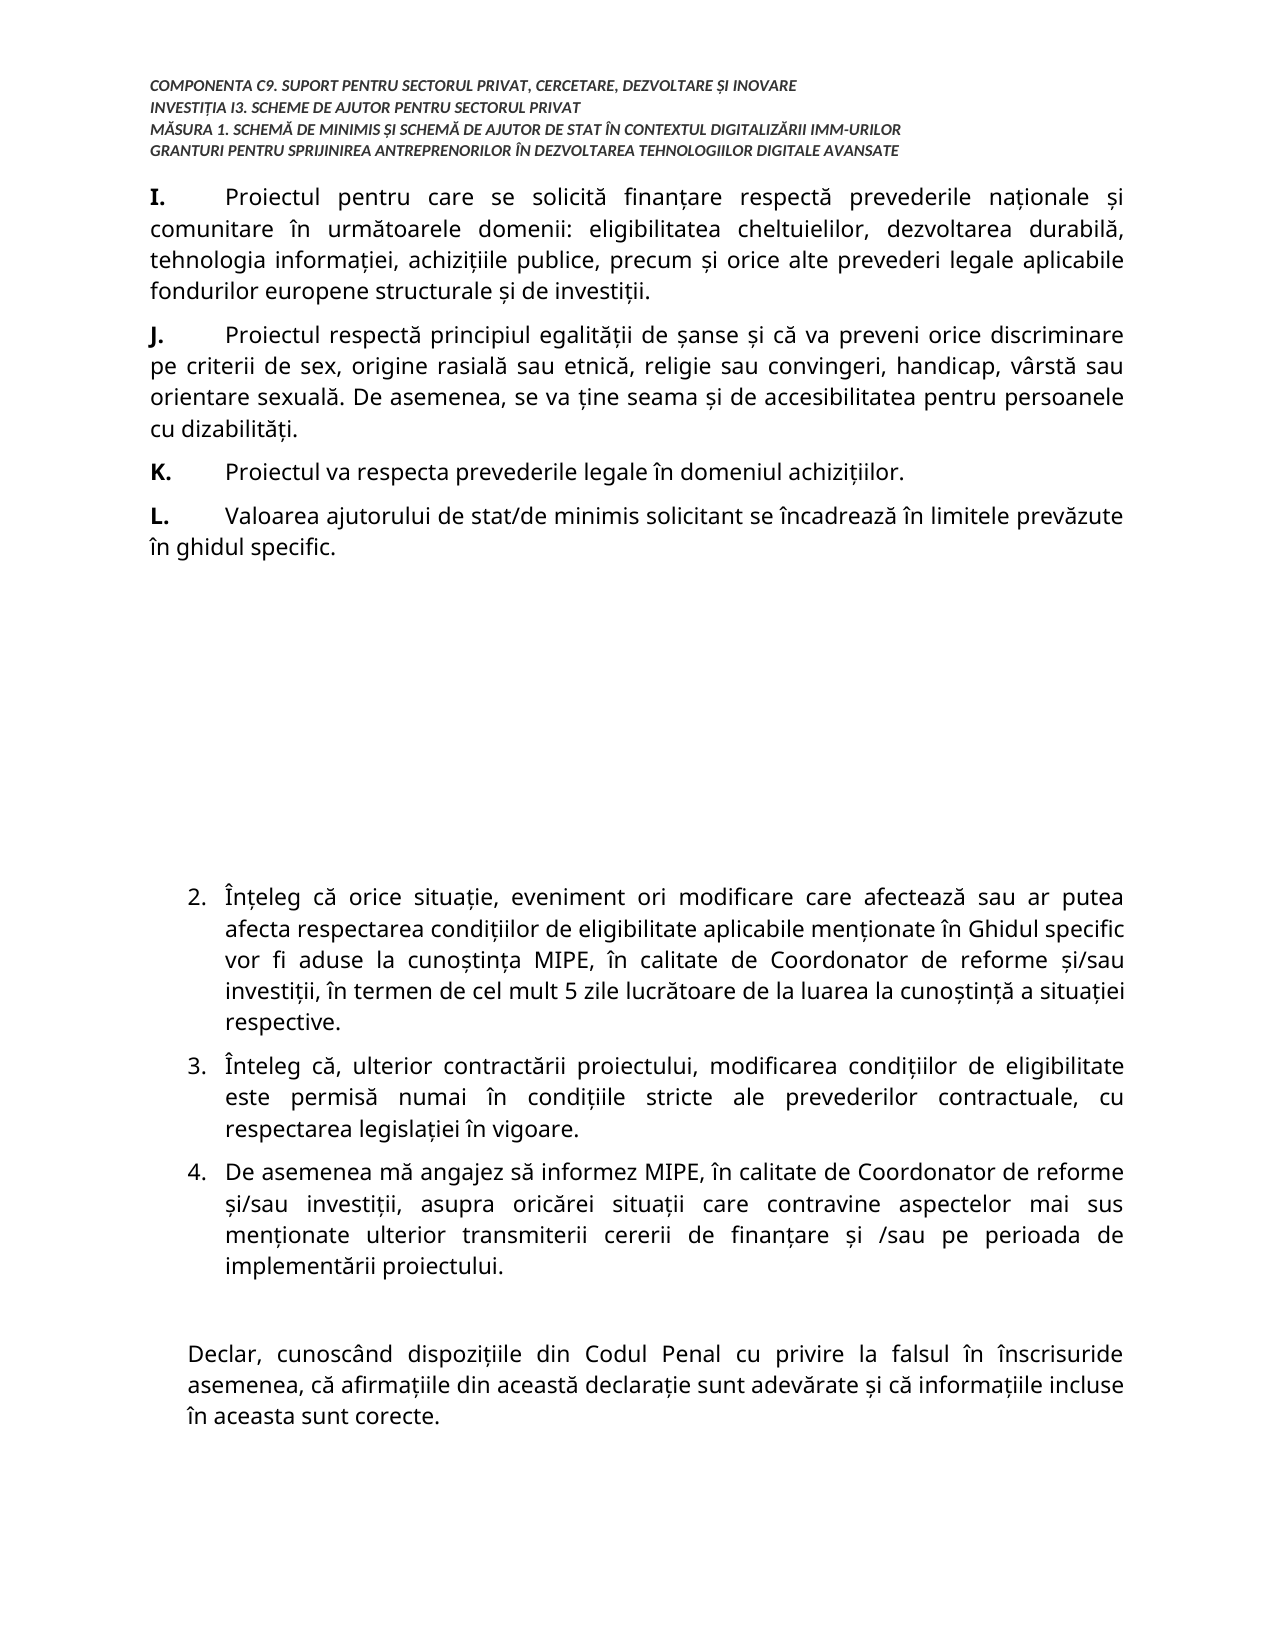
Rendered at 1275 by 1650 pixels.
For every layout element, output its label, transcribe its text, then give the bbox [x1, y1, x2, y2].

list Înteleg că, ulterior contractării proiectului, modificarea condițiilor de eligibilitate este permisă numai în condițiile stricte ale prevederilor contractuale, cu respectarea legislaţiei în vigoare. [187, 1050, 1125, 1144]
list Valoarea ajutorului de stat/de minimis solicitant se încadrează în limitele prevăzute în ghidul specific. [150, 500, 1125, 562]
list De asemenea mă angajez să informez MIPE, în calitate de Coordonator de reforme și/sau investiții, asupra oricărei situaţii care contravine aspectelor mai sus menţionate ulterior transmiterii cererii de finanţare şi /sau pe perioada de implementării proiectului. [187, 1156, 1125, 1281]
list Proiectul respectă principiul egalității de șanse și că va preveni orice discriminare pe criterii de sex, origine rasială sau etnică, religie sau convingeri, handicap, vârstă sau orientare sexuală. De asemenea, se va ține seama și de accesibilitatea pentru persoanele cu dizabilități. [150, 319, 1125, 444]
list Proiectul va respecta prevederile legale în domeniul achizițiilor. [150, 456, 1125, 487]
list Înțeleg că orice situație, eveniment ori modificare care afectează sau ar putea afecta respectarea condițiilor de eligibilitate aplicabile menționate în Ghidul specific vor fi aduse la cunoștința MIPE, în calitate de Coordonator de reforme și/sau investiții, în termen de cel mult 5 zile lucrătoare de la luarea la cunoștință a situației respective. [187, 881, 1125, 1037]
list Proiectul pentru care se solicită finanţare respectă prevederile naţionale şi comunitare în următoarele domenii: eligibilitatea cheltuielilor, dezvoltarea durabilă, tehnologia informaţiei, achiziţiile publice, precum şi orice alte prevederi legale aplicabile fondurilor europene structurale și de investiții. [150, 181, 1125, 306]
list Declar, cunoscând dispoziţiile din Codul Penal cu privire la falsul în înscrisuride asemenea, că afirmaţiile din această declaraţie sunt adevărate şi că informaţiile incluse în aceasta sunt corecte. [187, 1337, 1125, 1431]
